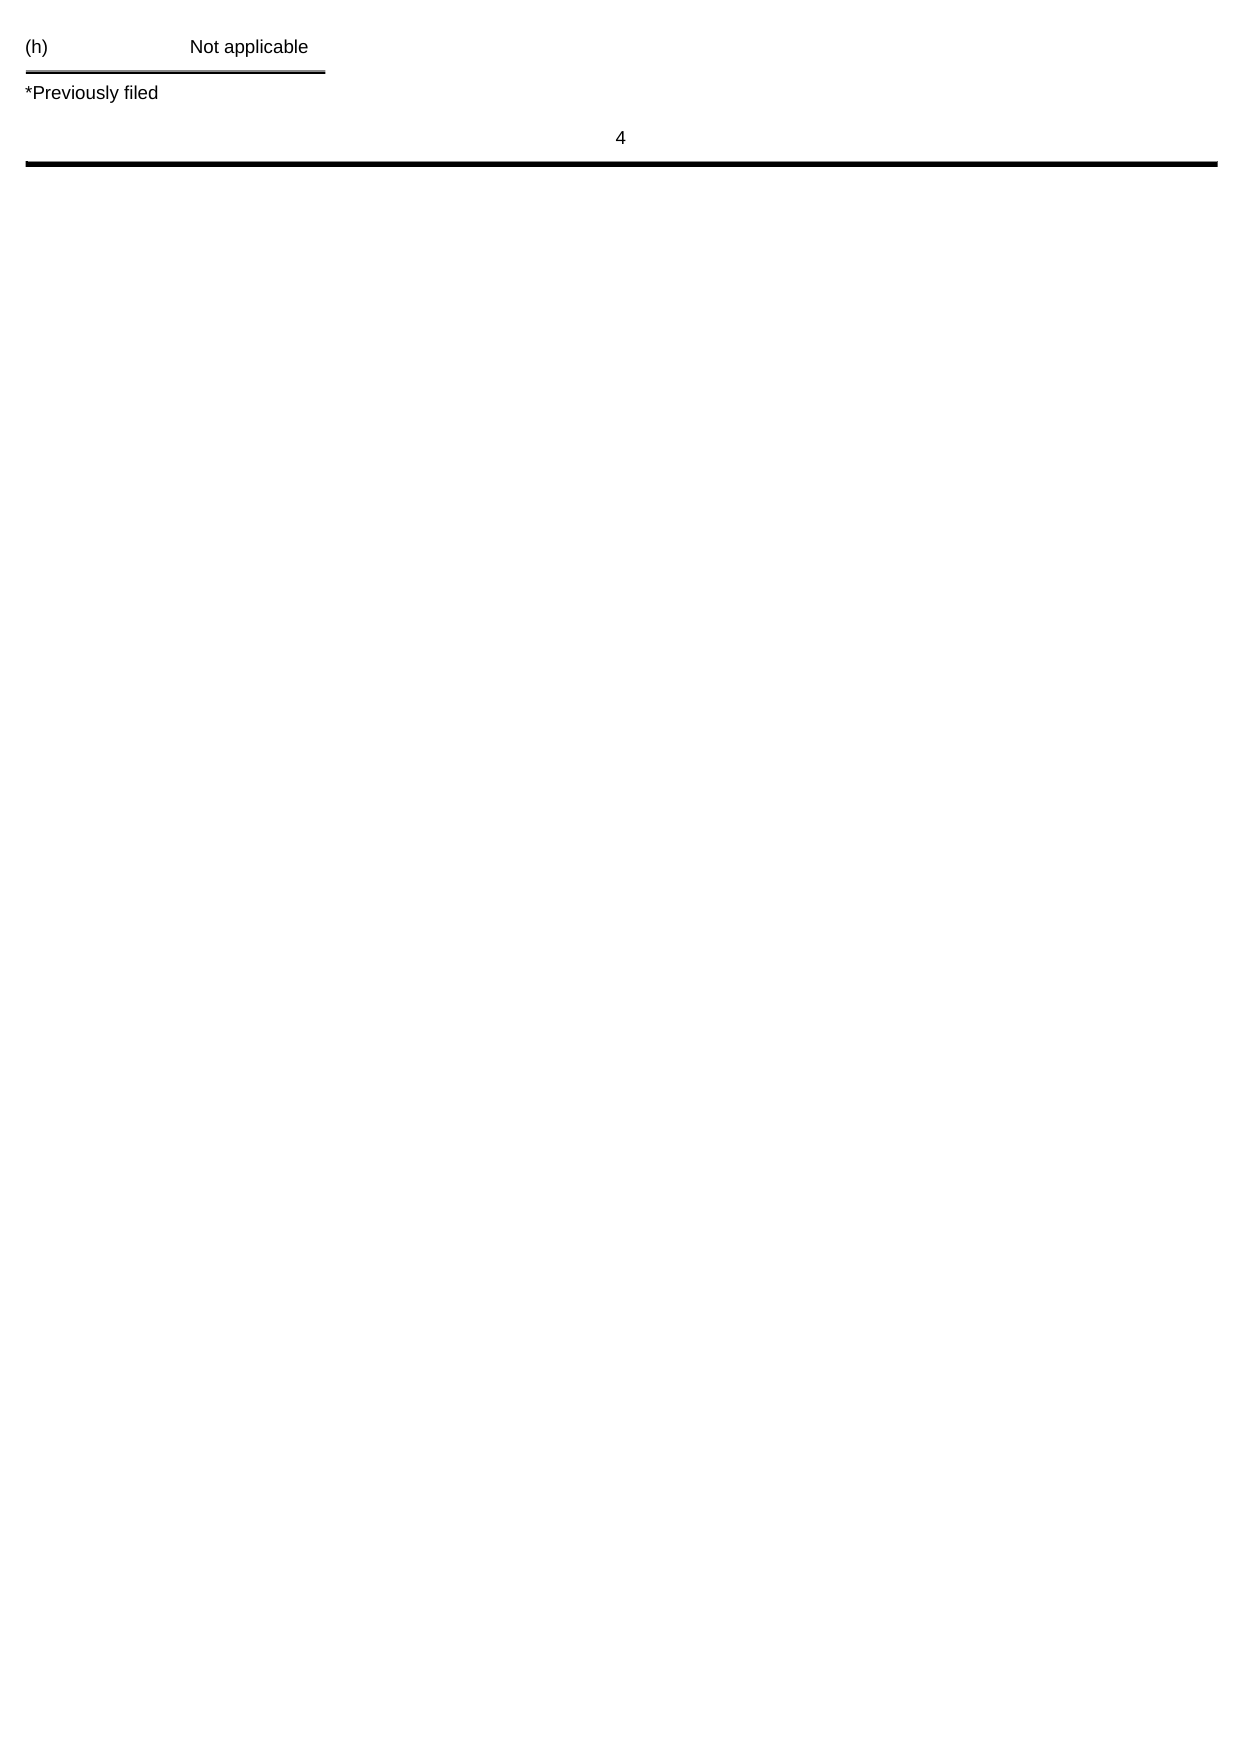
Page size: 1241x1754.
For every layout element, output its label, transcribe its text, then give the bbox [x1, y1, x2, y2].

text 4 [25, 127, 626, 148]
picture [25, 70, 326, 74]
list Not applicable [25, 36, 1090, 57]
picture [25, 161, 1218, 167]
text *Previously filed [25, 82, 1090, 103]
